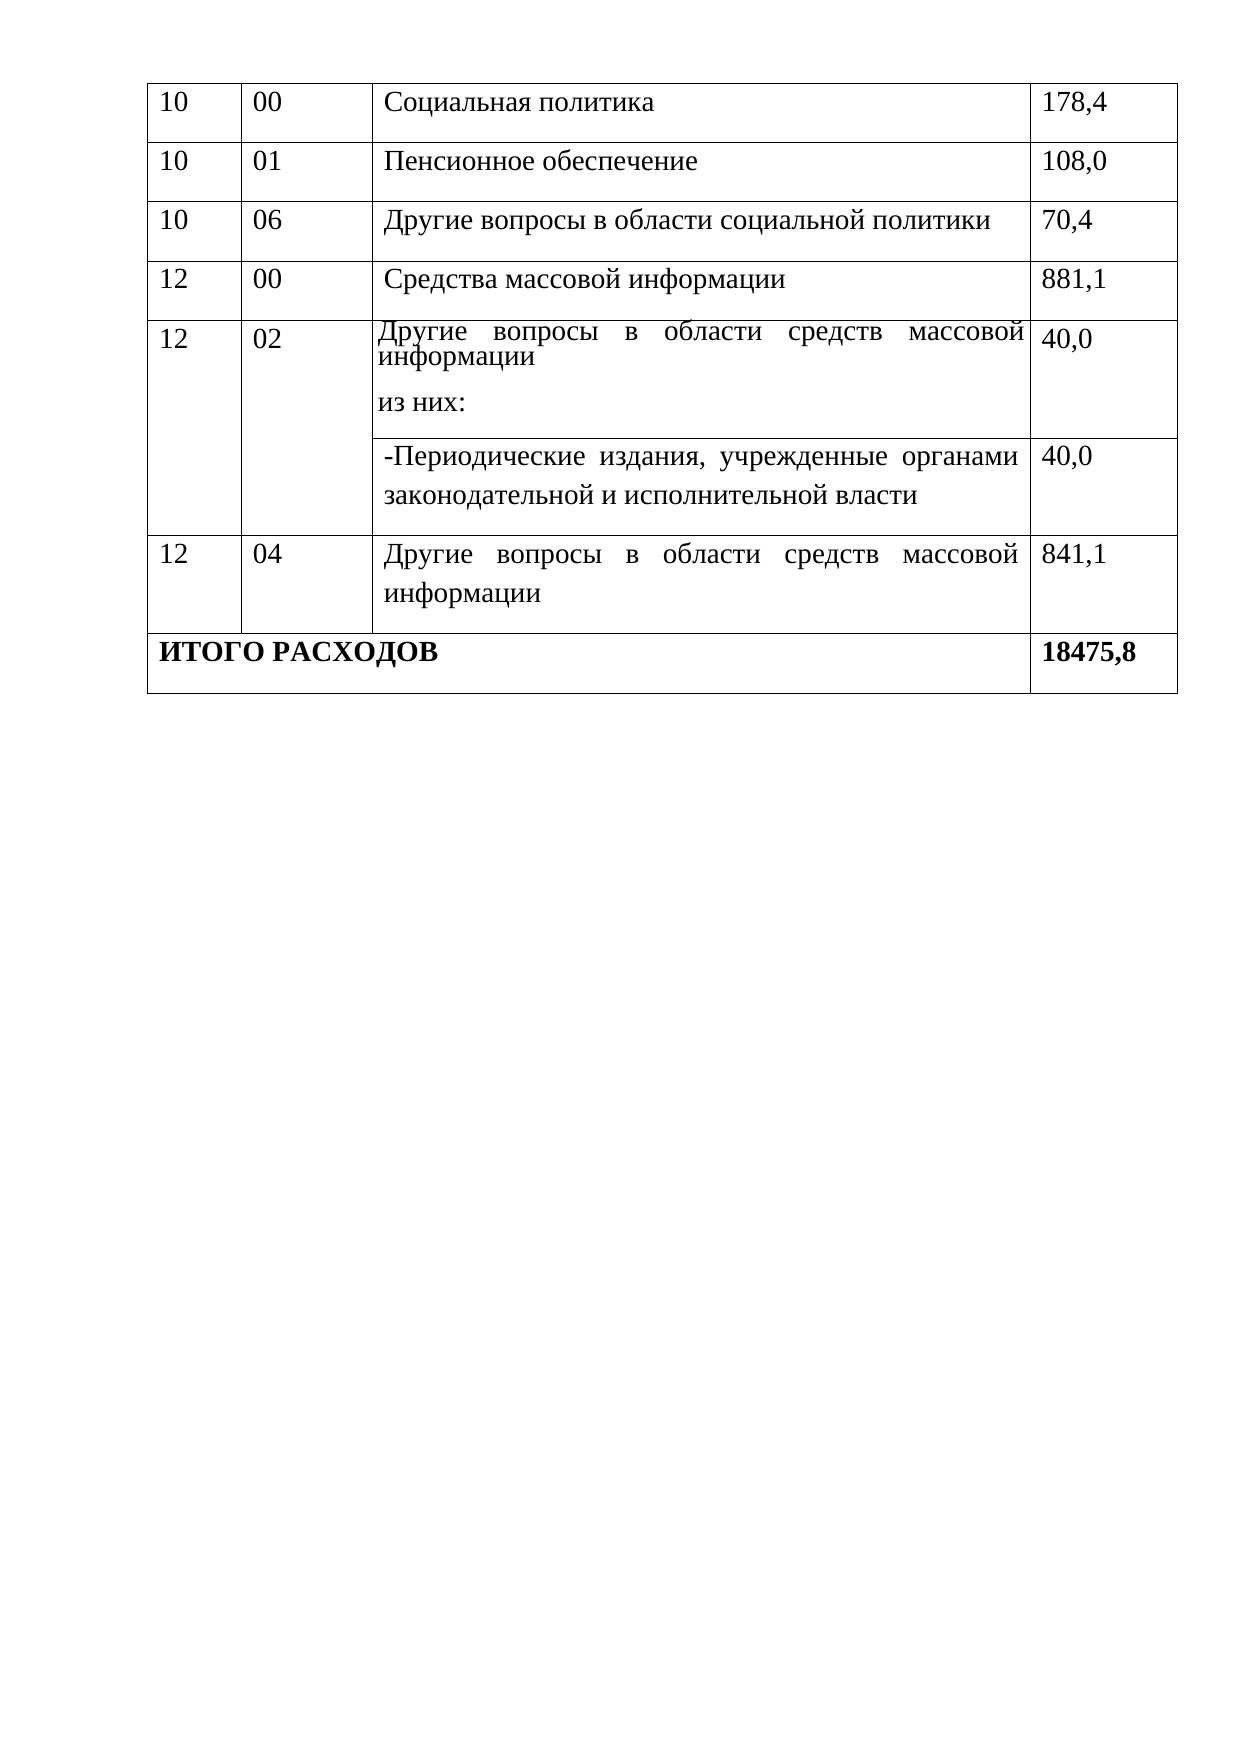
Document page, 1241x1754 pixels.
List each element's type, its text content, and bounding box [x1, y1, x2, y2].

table_cell 10 [148, 202, 241, 261]
table_cell 70,4 [1031, 202, 1177, 261]
table_cell ИТОГО РАСХОДОВ [148, 634, 1030, 692]
table_cell 10 [148, 84, 241, 142]
table_cell Пенсионное обеспечение [373, 143, 1030, 201]
table_cell 00 [242, 84, 372, 142]
table_cell 841,1 [1031, 536, 1177, 633]
table_cell 40,0 [1031, 439, 1177, 535]
table_cell 881,1 [1031, 262, 1177, 320]
table_cell Другие вопросы в области средств массовой информации [373, 536, 1030, 633]
table_cell Другие вопросы в области средств массовой информации из них: [373, 321, 1030, 437]
table_cell 04 [242, 536, 372, 633]
table_cell -Периодические издания, учрежденные органами законодательной и исполнительной власти [373, 439, 1030, 535]
table_cell Средства массовой информации [373, 262, 1030, 320]
table_cell 12 [148, 262, 241, 320]
table_cell 10 [148, 143, 241, 201]
table_cell 01 [242, 143, 372, 201]
table_cell 00 [242, 262, 372, 320]
table_cell 06 [242, 202, 372, 261]
table_cell Социальная политика [373, 84, 1030, 142]
table_cell Другие вопросы в области социальной политики [373, 202, 1030, 261]
table_cell 40,0 [1031, 321, 1177, 437]
table_cell 02 [242, 321, 372, 535]
table_cell 178,4 [1031, 84, 1177, 142]
table_cell 12 [148, 536, 241, 633]
table_cell 18475,8 [1031, 634, 1177, 692]
table_cell 108,0 [1031, 143, 1177, 201]
table_cell 12 [148, 321, 241, 535]
